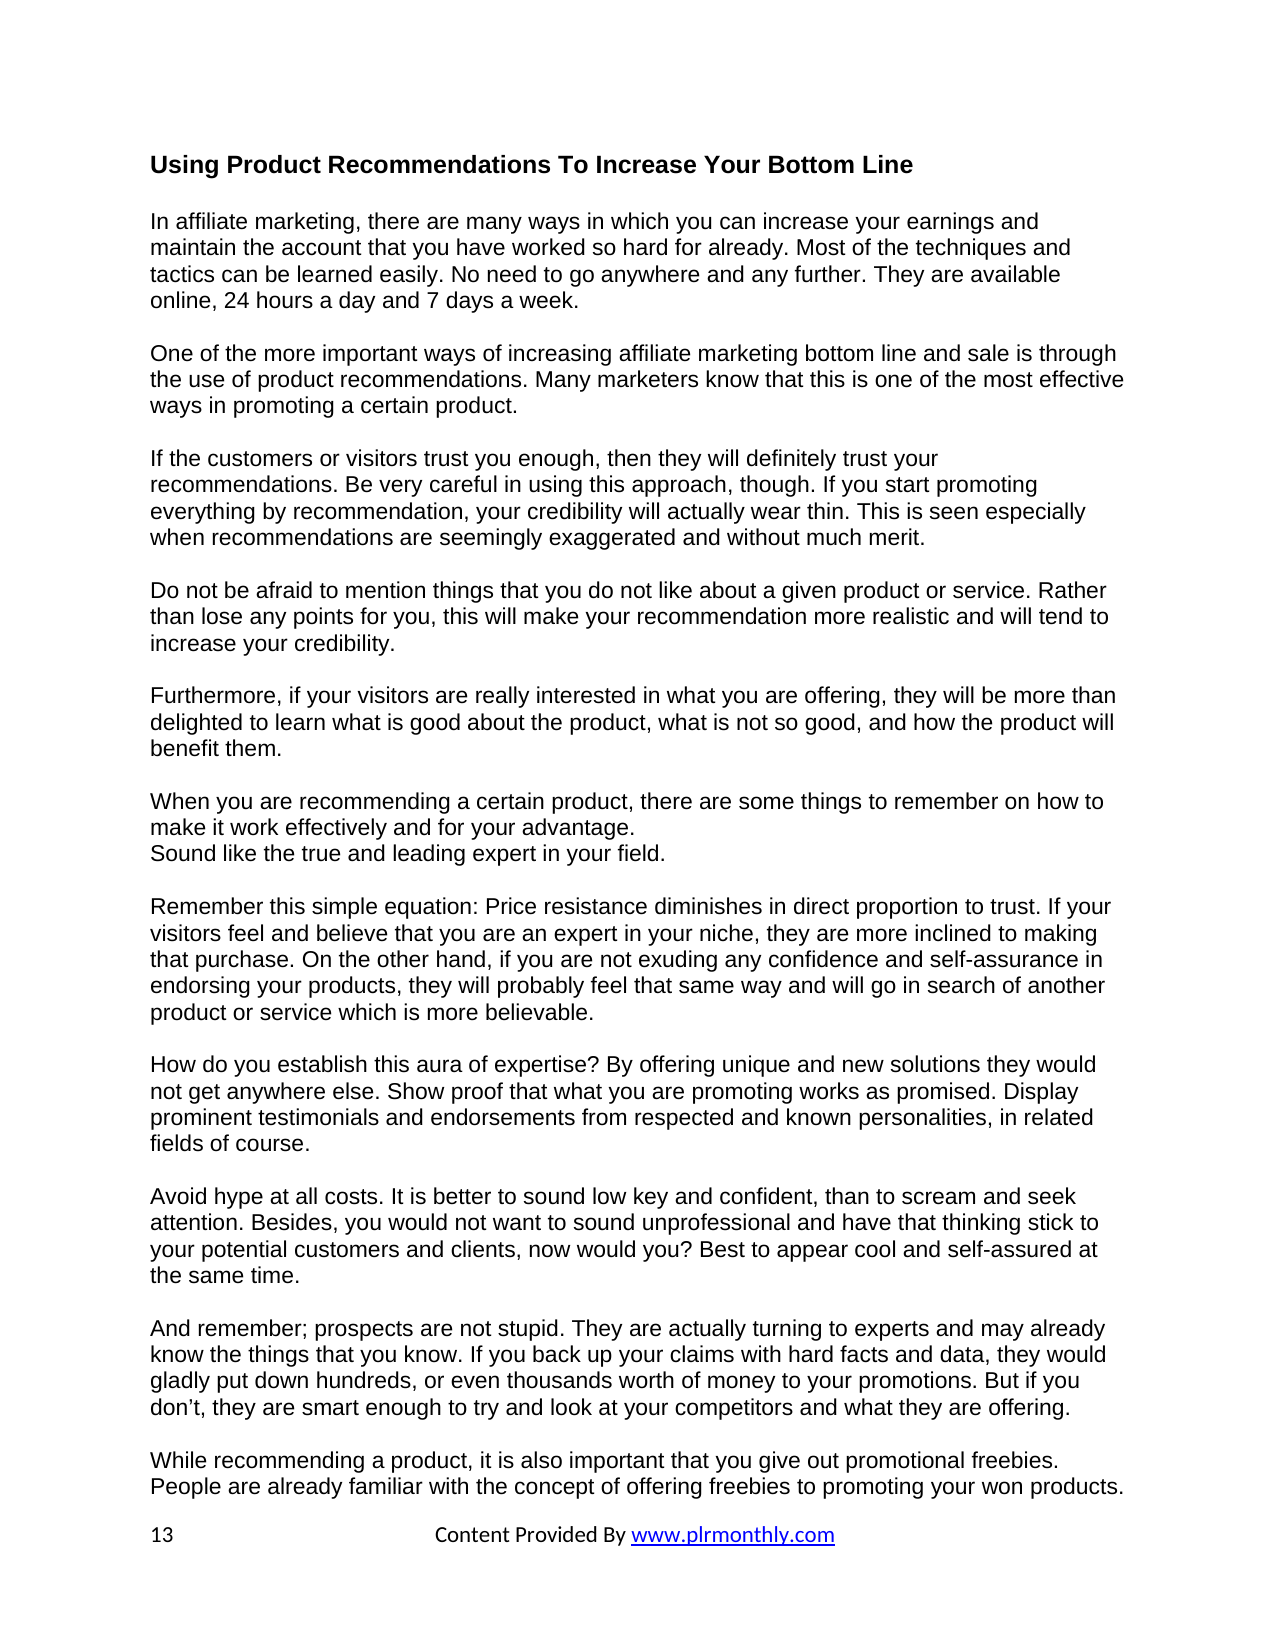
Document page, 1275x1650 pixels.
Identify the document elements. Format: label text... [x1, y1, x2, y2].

text When you are recommending a certain product, there are some things to remember on how to make it work effectively and for your advantage. [150, 788, 1125, 840]
subtitle Using Product Recommendations To Increase Your Bottom Line [150, 150, 1125, 179]
text If the customers or visitors trust you enough, then they will definitely trust your recommendations. Be very careful in using this approach, though. If you start promoting everything by recommendation, your credibility will actually wear thin. This is seen especially when recommendations are seemingly exaggerated and without much merit. [150, 445, 1125, 551]
text Do not be afraid to mention things that you do not like about a given product or service. Rather than lose any points for you, this will make your recommendation more realistic and will tend to increase your credibility. [150, 577, 1125, 656]
text Remember this simple equation: Price resistance diminishes in direct proportion to trust. If your visitors feel and believe that you are an expert in your niche, they are more inclined to making that purchase. On the other hand, if you are not exuding any confidence and self-assurance in endorsing your products, they will probably feel that same way and will go in search of another product or service which is more believable. [150, 893, 1125, 1025]
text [150, 1447, 1125, 1499]
text In affiliate marketing, there are many ways in which you can increase your earnings and maintain the account that you have worked so hard for already. Most of the techniques and tactics can be learned easily. No need to go anywhere and any further. They are available online, 24 hours a day and 7 days a week. [150, 208, 1125, 313]
text One of the more important ways of increasing affiliate marketing bottom line and sale is through the use of product recommendations. Many marketers know that this is one of the most effective ways in promoting a certain product. [150, 340, 1125, 419]
text And remember; prospects are not stupid. They are actually turning to experts and may already know the things that you know. If you back up your claims with hard facts and data, they would gladly put down hundreds, or even thousands worth of money to your promotions. But if you don’t, they are smart enough to try and look at your competitors and what they are offering. [150, 1315, 1125, 1420]
text How do you establish this aura of expertise? By offering unique and new solutions they would not get anywhere else. Show proof that what you are promoting works as promised. Display prominent testimonials and endorsements from respected and known personalities, in related fields of course. [150, 1051, 1125, 1157]
text Sound like the true and leading expert in your field. [150, 840, 1125, 867]
text Avoid hype at all costs. It is better to sound low key and confident, than to scream and seek attention. Besides, you would not want to sound unprofessional and have that thinking stick to your potential customers and clients, now would you? Best to appear cool and self-assured at the same time. [150, 1183, 1125, 1288]
text Furthermore, if your visitors are really interested in what you are offering, they will be more than delighted to learn what is good about the product, what is not so good, and how the product will benefit them. [150, 682, 1125, 761]
